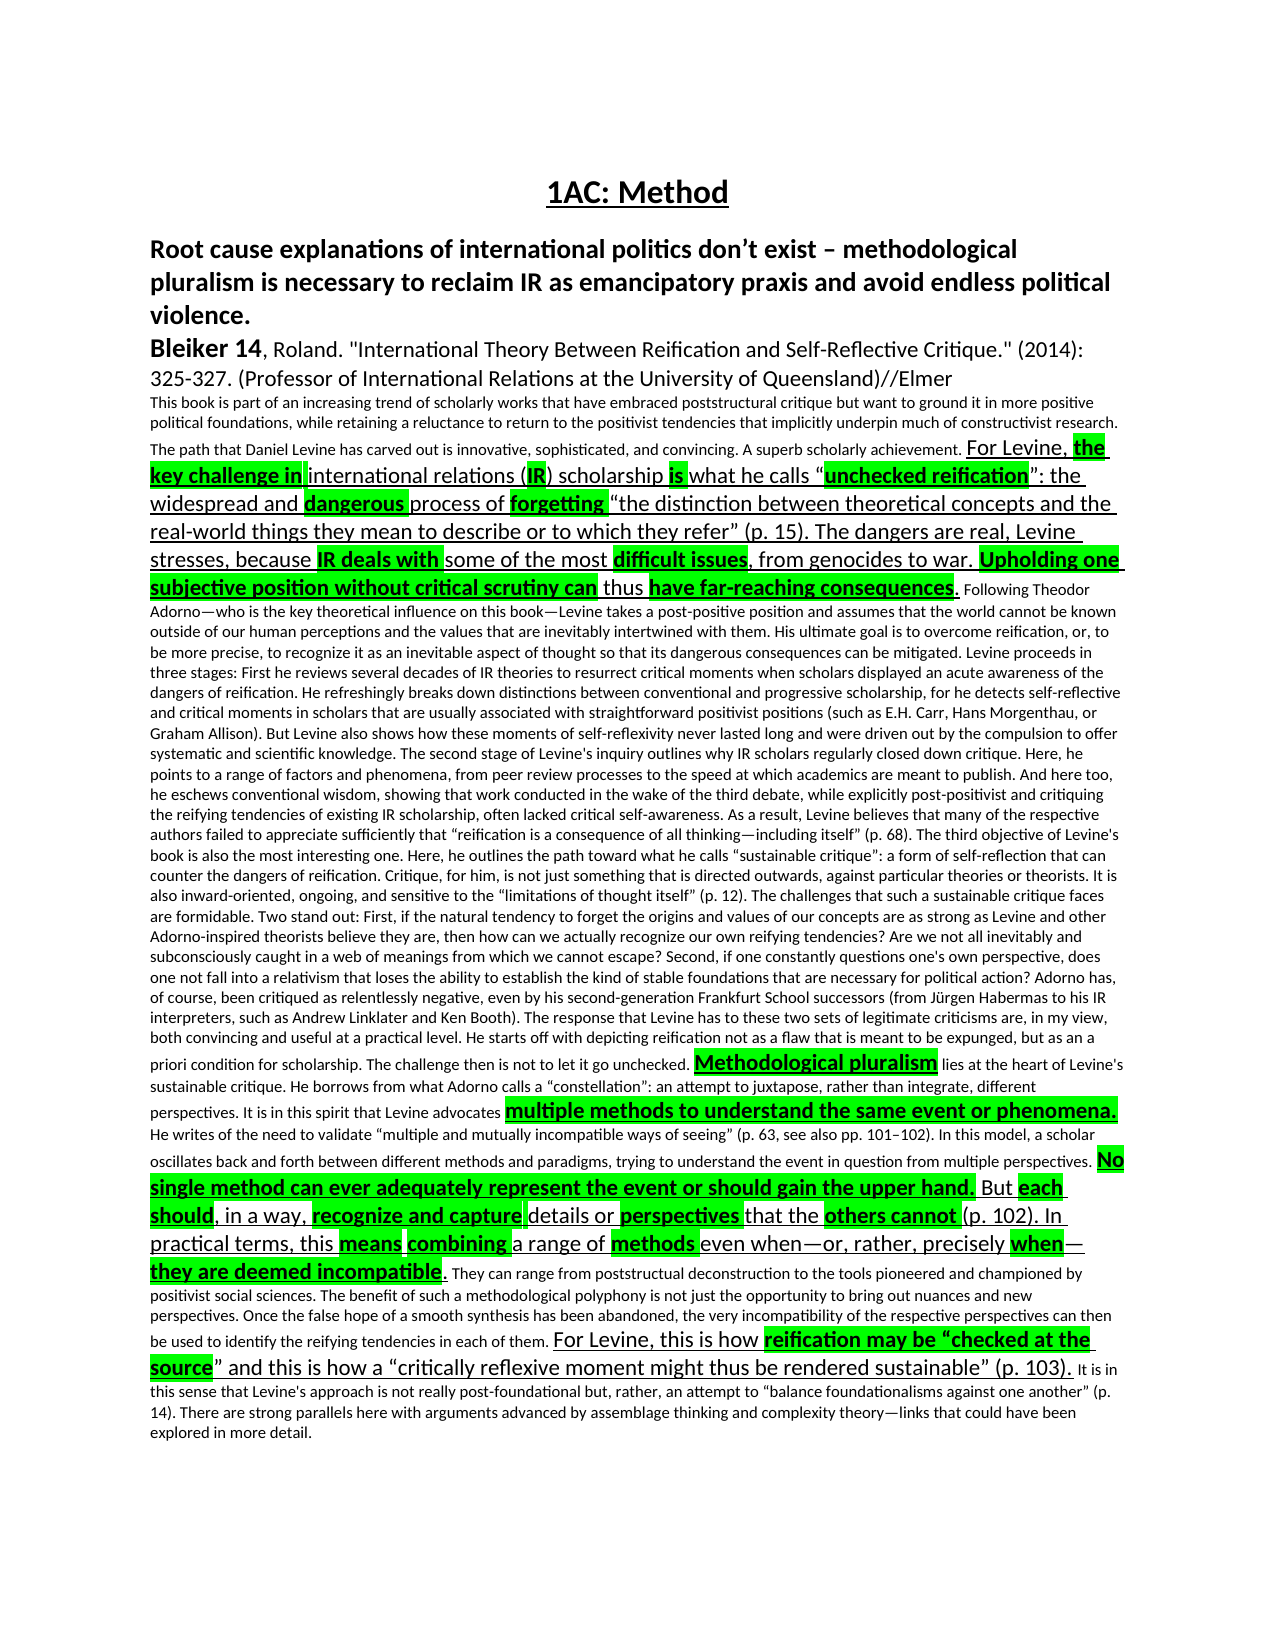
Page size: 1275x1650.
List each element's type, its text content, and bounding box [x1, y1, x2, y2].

subtitle 1AC: Method [150, 171, 1125, 212]
text This book is part of an increasing trend of scholarly works that have embraced poststructural critique but want to ground it in more positive political foundations, while retaining a reluctance to return to the positivist tendencies that implicitly underpin much of constructivist research. The path that Daniel Levine has carved out is innovative, sophisticated, and convincing. A superb scholarly achievement. For Levine, the key challenge in international relations (IR) scholarship is what he calls “unchecked reification”: the widespread and dangerous process of forgetting “the distinction between theoretical concepts and the real-world things they mean to describe or to which they refer” (p. 15). The dangers are real, Levine stresses, because IR deals with some of the most difficult issues, from genocides to war. Upholding one subjective position without critical scrutiny can thus have far-reaching consequences. Following Theodor Adorno—who is the key theoretical influence on this book—Levine takes a post-positive position and assumes that the world cannot be known outside of our human perceptions and the values that are inevitably intertwined with them. His ultimate goal is to overcome reification, or, to be more precise, to recognize it as an inevitable aspect of thought so that its dangerous consequences can be mitigated. Levine proceeds in three stages: First he reviews several decades of IR theories to resurrect critical moments when scholars displayed an acute awareness of the dangers of reification. He refreshingly breaks down distinctions between conventional and progressive scholarship, for he detects self-reflective and critical moments in scholars that are usually associated with straightforward positivist positions (such as E.H. Carr, Hans Morgenthau, or Graham Allison). But Levine also shows how these moments of self-reflexivity never lasted long and were driven out by the compulsion to offer systematic and scientific knowledge. The second stage of Levine's inquiry outlines why IR scholars regularly closed down critique. Here, he points to a range of factors and phenomena, from peer review processes to the speed at which academics are meant to publish. And here too, he eschews conventional wisdom, showing that work conducted in the wake of the third debate, while explicitly post-positivist and critiquing the reifying tendencies of existing IR scholarship, often lacked critical self-awareness. As a result, Levine believes that many of the respective authors failed to appreciate sufficiently that “reification is a consequence of all thinking—including itself” (p. 68). The third objective of Levine's book is also the most interesting one. Here, he outlines the path toward what he calls “sustainable critique”: a form of self-reflection that can counter the dangers of reification. Critique, for him, is not just something that is directed outwards, against particular theories or theorists. It is also inward-oriented, ongoing, and sensitive to the “limitations of thought itself” (p. 12). The challenges that such a sustainable critique faces are formidable. Two stand out: First, if the natural tendency to forget the origins and values of our concepts are as strong as Levine and other Adorno-inspired theorists believe they are, then how can we actually recognize our own reifying tendencies? Are we not all inevitably and subconsciously caught in a web of meanings from which we cannot escape? Second, if one constantly questions one's own perspective, does one not fall into a relativism that loses the ability to establish the kind of stable foundations that are necessary for political action? Adorno has, of course, been critiqued as relentlessly negative, even by his second-generation Frankfurt School successors (from Jürgen Habermas to his IR interpreters, such as Andrew Linklater and Ken Booth). The response that Levine has to these two sets of legitimate criticisms are, in my view, both convincing and useful at a practical level. He starts off with depicting reification not as a flaw that is meant to be expunged, but as an a priori condition for scholarship. The challenge then is not to let it go unchecked. Methodological pluralism lies at the heart of Levine's sustainable critique. He borrows from what Adorno calls a “constellation”: an attempt to juxtapose, rather than integrate, different perspectives. It is in this spirit that Levine advocates multiple methods to understand the same event or phenomena. He writes of the need to validate “multiple and mutually incompatible ways of seeing” (p. 63, see also pp. 101–102). In this model, a scholar oscillates back and forth between different methods and paradigms, trying to understand the event in question from multiple perspectives. No single method can ever adequately represent the event or should gain the upper hand. But each should, in a way, recognize and capture details or perspectives that the others cannot (p. 102). In practical terms, this means combining a range of methods even when—or, rather, precisely when—they are deemed incompatible. They can range from poststructual deconstruction to the tools pioneered and championed by positivist social sciences. The benefit of such a methodological polyphony is not just the opportunity to bring out nuances and new perspectives. Once the false hope of a smooth synthesis has been abandoned, the very incompatibility of the respective perspectives can then be used to identify the reifying tendencies in each of them. For Levine, this is how reification may be “checked at the source” and this is how a “critically reflexive moment might thus be rendered sustainable” (p. 103). It is in this sense that Levine's approach is not really post-foundational but, rather, an attempt to “balance foundationalisms against one another” (p. 14). There are strong parallels here with arguments advanced by assemblage thinking and complexity theory—links that could have been explored in more detail. [150, 571, 1125, 1442]
subtitle Root cause explanations of international politics don’t exist – methodological pluralism is necessary to reclaim IR as emancipatory praxis and avoid endless political violence. [150, 232, 1125, 331]
text Bleiker 14, Roland. "International Theory Between Reification and Self-Reflective Critique." (2014): 325-327. (Professor of International Relations at the University of Queensland)//Elmer [150, 331, 1125, 392]
